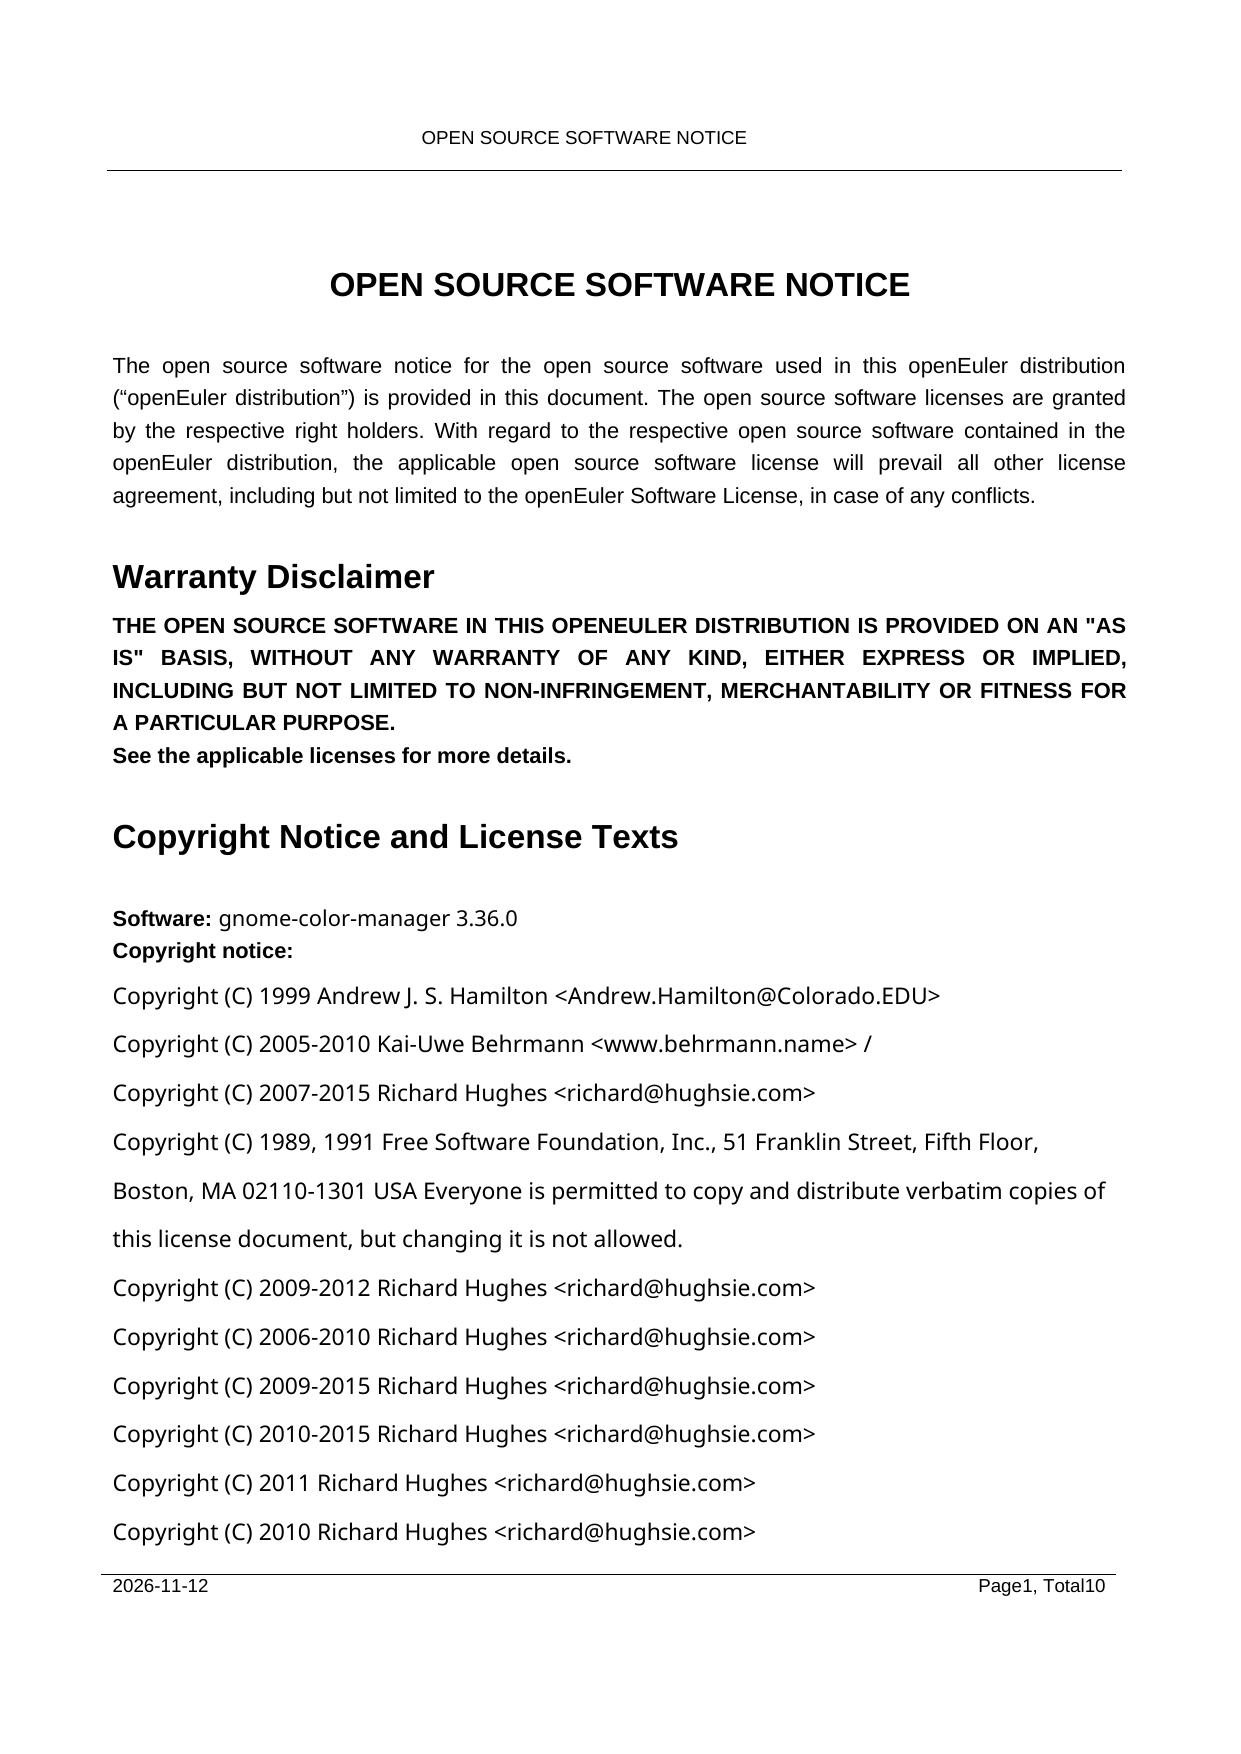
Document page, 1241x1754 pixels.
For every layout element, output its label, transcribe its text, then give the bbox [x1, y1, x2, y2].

text Warranty Disclaimer [112, 544, 1128, 609]
text Copyright notice: [112, 934, 1128, 966]
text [112, 979, 1128, 1548]
text THE OPEN SOURCE SOFTWARE IN THIS OPENEULER DISTRIBUTION IS PROVIDED ON AN "AS IS" BASIS, WITHOUT ANY WARRANTY OF ANY KIND, EITHER EXPRESS OR IMPLIED, INCLUDING BUT NOT LIMITED TO NON-INFRINGEMENT, MERCHANTABILITY OR FITNESS FOR A PARTICULAR PURPOSE. See the applicable licenses for more details. [112, 609, 1128, 771]
text Copyright Notice and License Texts [112, 804, 1128, 869]
text The open source software notice for the open source software used in this openEuler distribution (“openEuler distribution”) is provided in this document. The open source software licenses are granted by the respective right holders. With regard to the respective open source software contained in the openEuler distribution, the applicable open source software license will prevail all other license agreement, including but not limited to the openEuler Software License, in case of any conflicts. [112, 349, 1128, 511]
text OPEN SOURCE SOFTWARE NOTICE [112, 251, 1128, 316]
text Software: gnome-color-manager 3.36.0 [112, 901, 1128, 934]
